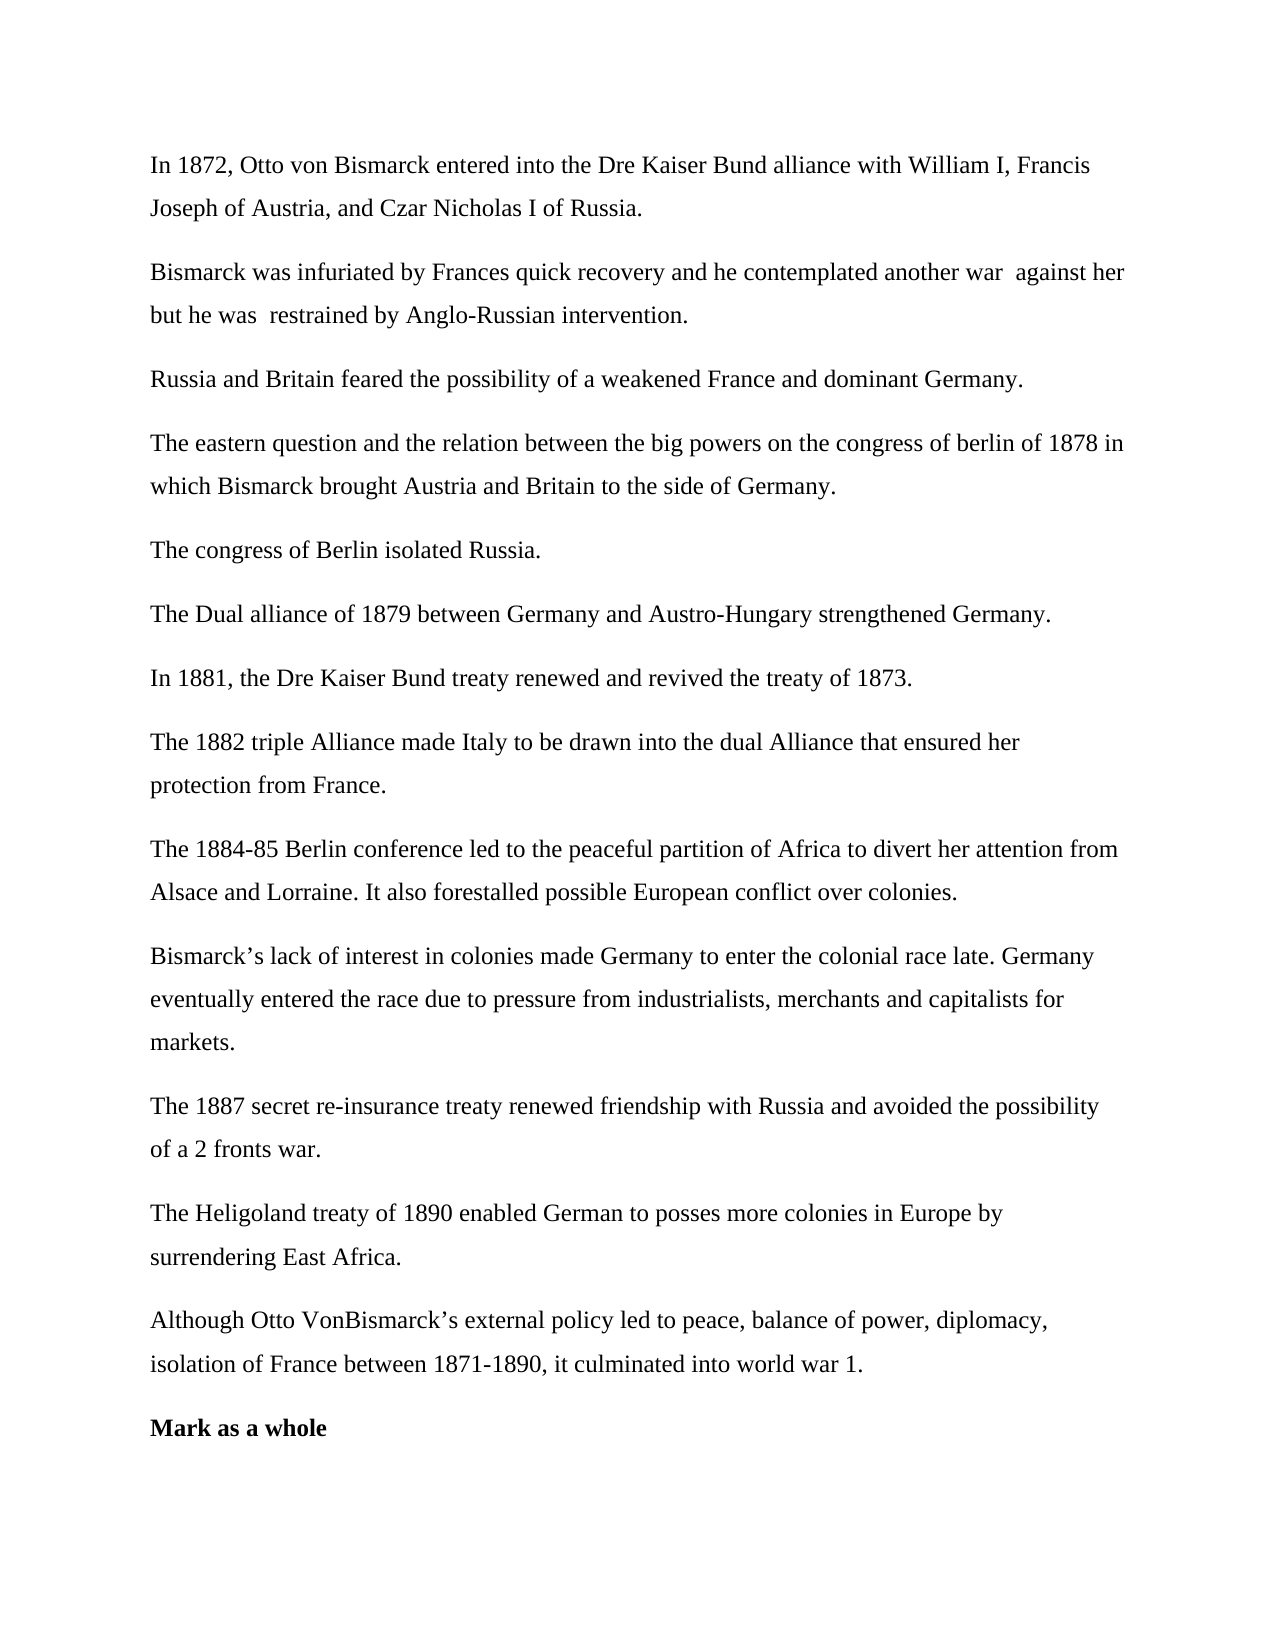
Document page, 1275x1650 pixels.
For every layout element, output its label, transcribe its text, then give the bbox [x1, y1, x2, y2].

text Although Otto VonBismarck’s external policy led to peace, balance of power, diplomacy, isolation of France between 1871-1890, it culminated into world war 1. [150, 1306, 1125, 1377]
text In 1872, Otto von Bismarck entered into the Dre Kaiser Bund alliance with William I, Francis Joseph of Austria, and Czar Nicholas I of Russia. [150, 150, 1125, 222]
text The Dual alliance of 1879 between Germany and Austro-Hungary strengthened Germany. [150, 599, 1125, 628]
text Bismarck’s lack of interest in colonies made Germany to enter the colonial race late. Germany eventually entered the race due to pressure from industrialists, merchants and capitalists for markets. [150, 941, 1125, 1056]
text Bismarck was infuriated by Frances quick recovery and he contemplated another war against her but he was restrained by Anglo-Russian intervention. [150, 257, 1125, 329]
text In 1881, the Dre Kaiser Bund treaty renewed and revived the treaty of 1873. [150, 663, 1125, 692]
text The Heligoland treaty of 1890 enabled German to posses more colonies in Europe by surrendering East Africa. [150, 1198, 1125, 1270]
text Russia and Britain feared the possibility of a weakened France and dominant Germany. [150, 364, 1125, 393]
text The eastern question and the relation between the big powers on the congress of berlin of 1878 in which Bismarck brought Austria and Britain to the side of Germany. [150, 428, 1125, 500]
text The 1887 secret re-insurance treaty renewed friendship with Russia and avoided the possibility of a 2 fronts war. [150, 1091, 1125, 1163]
text The congress of Berlin isolated Russia. [150, 535, 1125, 564]
text Mark as a whole [150, 1413, 1125, 1441]
text The 1884-85 Berlin conference led to the peaceful partition of Africa to divert her attention from Alsace and Lorraine. It also forestalled possible European conflict over colonies. [150, 834, 1125, 906]
text The 1882 triple Alliance made Italy to be drawn into the dual Alliance that ensured her protection from France. [150, 727, 1125, 799]
